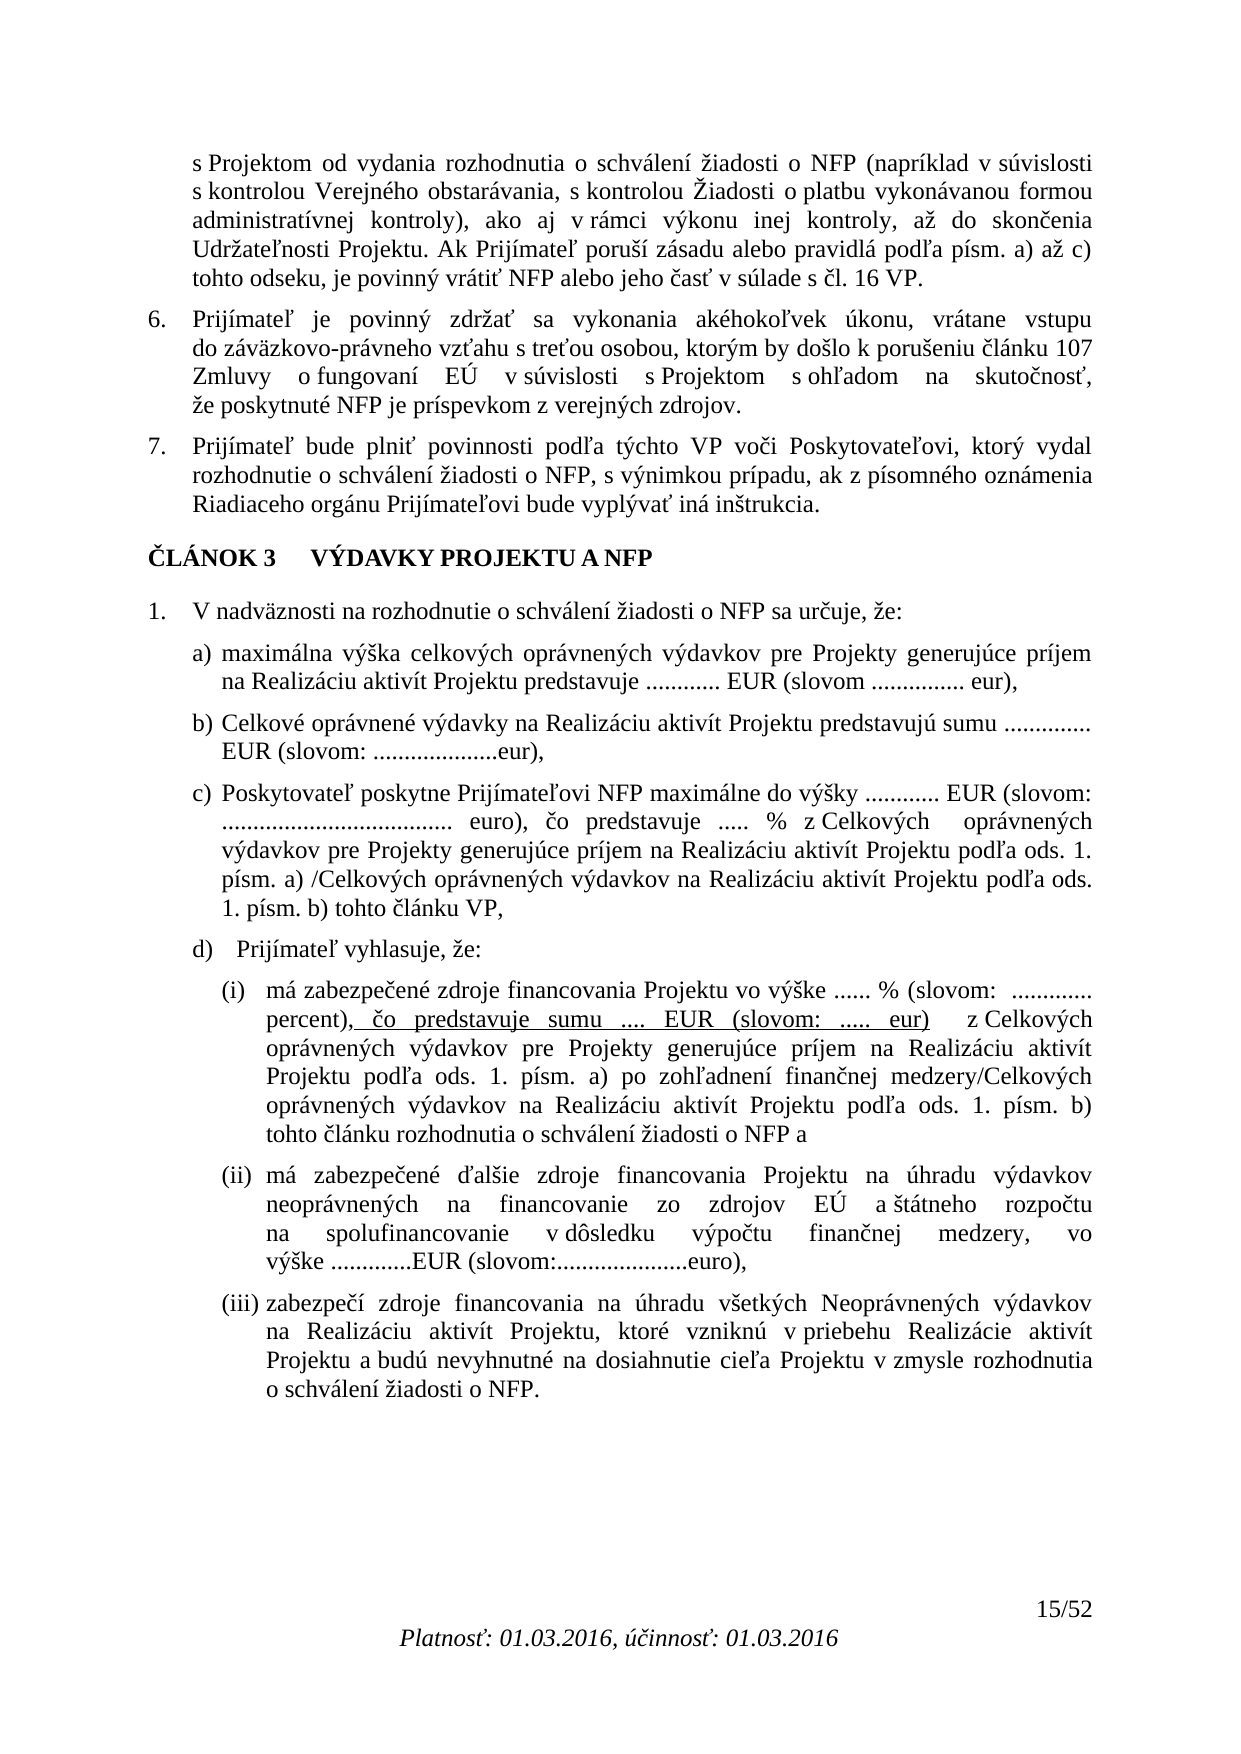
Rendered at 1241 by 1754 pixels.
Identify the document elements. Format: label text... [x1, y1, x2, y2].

list Poskytovateľ poskytne Prijímateľovi NFP maximálne do výšky ............ EUR (slovom: ..................................... euro), čo predstavuje ..... % z Celkových oprávnených výdavkov pre Projekty generujúce príjem na Realizáciu aktivít Projektu podľa ods. 1. písm. a) /Celkových oprávnených výdavkov na Realizáciu aktivít Projektu podľa ods. 1. písm. b) tohto článku VP, [192, 778, 1093, 921]
list Prijímateľ vyhlasuje, že: [192, 934, 1093, 963]
list má zabezpečené zdroje financovania Projektu vo výške ...... % (slovom: ............. percent), čo predstavuje sumu .... EUR (slovom: ..... eur) z Celkových oprávnených výdavkov pre Projekty generujúce príjem na Realizáciu aktivít Projektu podľa ods. 1. písm. a) po zohľadnení finančnej medzery/Celkových oprávnených výdavkov na Realizáciu aktivít Projektu podľa ods. 1. písm. b) tohto článku rozhodnutia o schválení žiadosti o NFP a [221, 975, 1093, 1148]
list Celkové oprávnené výdavky na Realizáciu aktivít Projektu predstavujú sumu .............. EUR (slovom: ....................eur), [192, 708, 1093, 765]
list článok 3 VÝDAVKY PROJEKTU A NFP [148, 543, 1093, 571]
list V nadväznosti na rozhodnutie o schválení žiadosti o NFP sa určuje, že: [148, 596, 1093, 625]
list Prijímateľ bude plniť povinnosti podľa týchto VP voči Poskytovateľovi, ktorý vydal rozhodnutie o schválení žiadosti o NFP, s výnimkou prípadu, ak z písomného oznámenia Riadiaceho orgánu Prijímateľovi bude vyplývať iná inštrukcia. [148, 431, 1093, 518]
list má zabezpečené ďalšie zdroje financovania Projektu na úhradu výdavkov neoprávnených na financovanie zo zdrojov EÚ a štátneho rozpočtu na spolufinancovanie v dôsledku výpočtu finančnej medzery, vo výške .............EUR (slovom:.....................euro), [221, 1160, 1093, 1275]
list maximálna výška celkových oprávnených výdavkov pre Projekty generujúce príjem na Realizáciu aktivít Projektu predstavuje ............ EUR (slovom ............... eur), [192, 638, 1093, 695]
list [192, 148, 1093, 291]
list zabezpečí zdroje financovania na úhradu všetkých Neoprávnených výdavkov na Realizáciu aktivít Projektu, ktoré vzniknú v priebehu Realizácie aktivít Projektu a budú nevyhnutné na dosiahnutie cieľa Projektu v zmysle rozhodnutia o schválení žiadosti o NFP. [221, 1288, 1093, 1403]
list Prijímateľ je povinný zdržať sa vykonania akéhokoľvek úkonu, vrátane vstupu do záväzkovo-právneho vzťahu s treťou osobou, ktorým by došlo k porušeniu článku 107 Zmluvy o fungovaní EÚ v súvislosti s Projektom s ohľadom na skutočnosť, že poskytnuté NFP je príspevkom z verejných zdrojov. [148, 304, 1093, 419]
